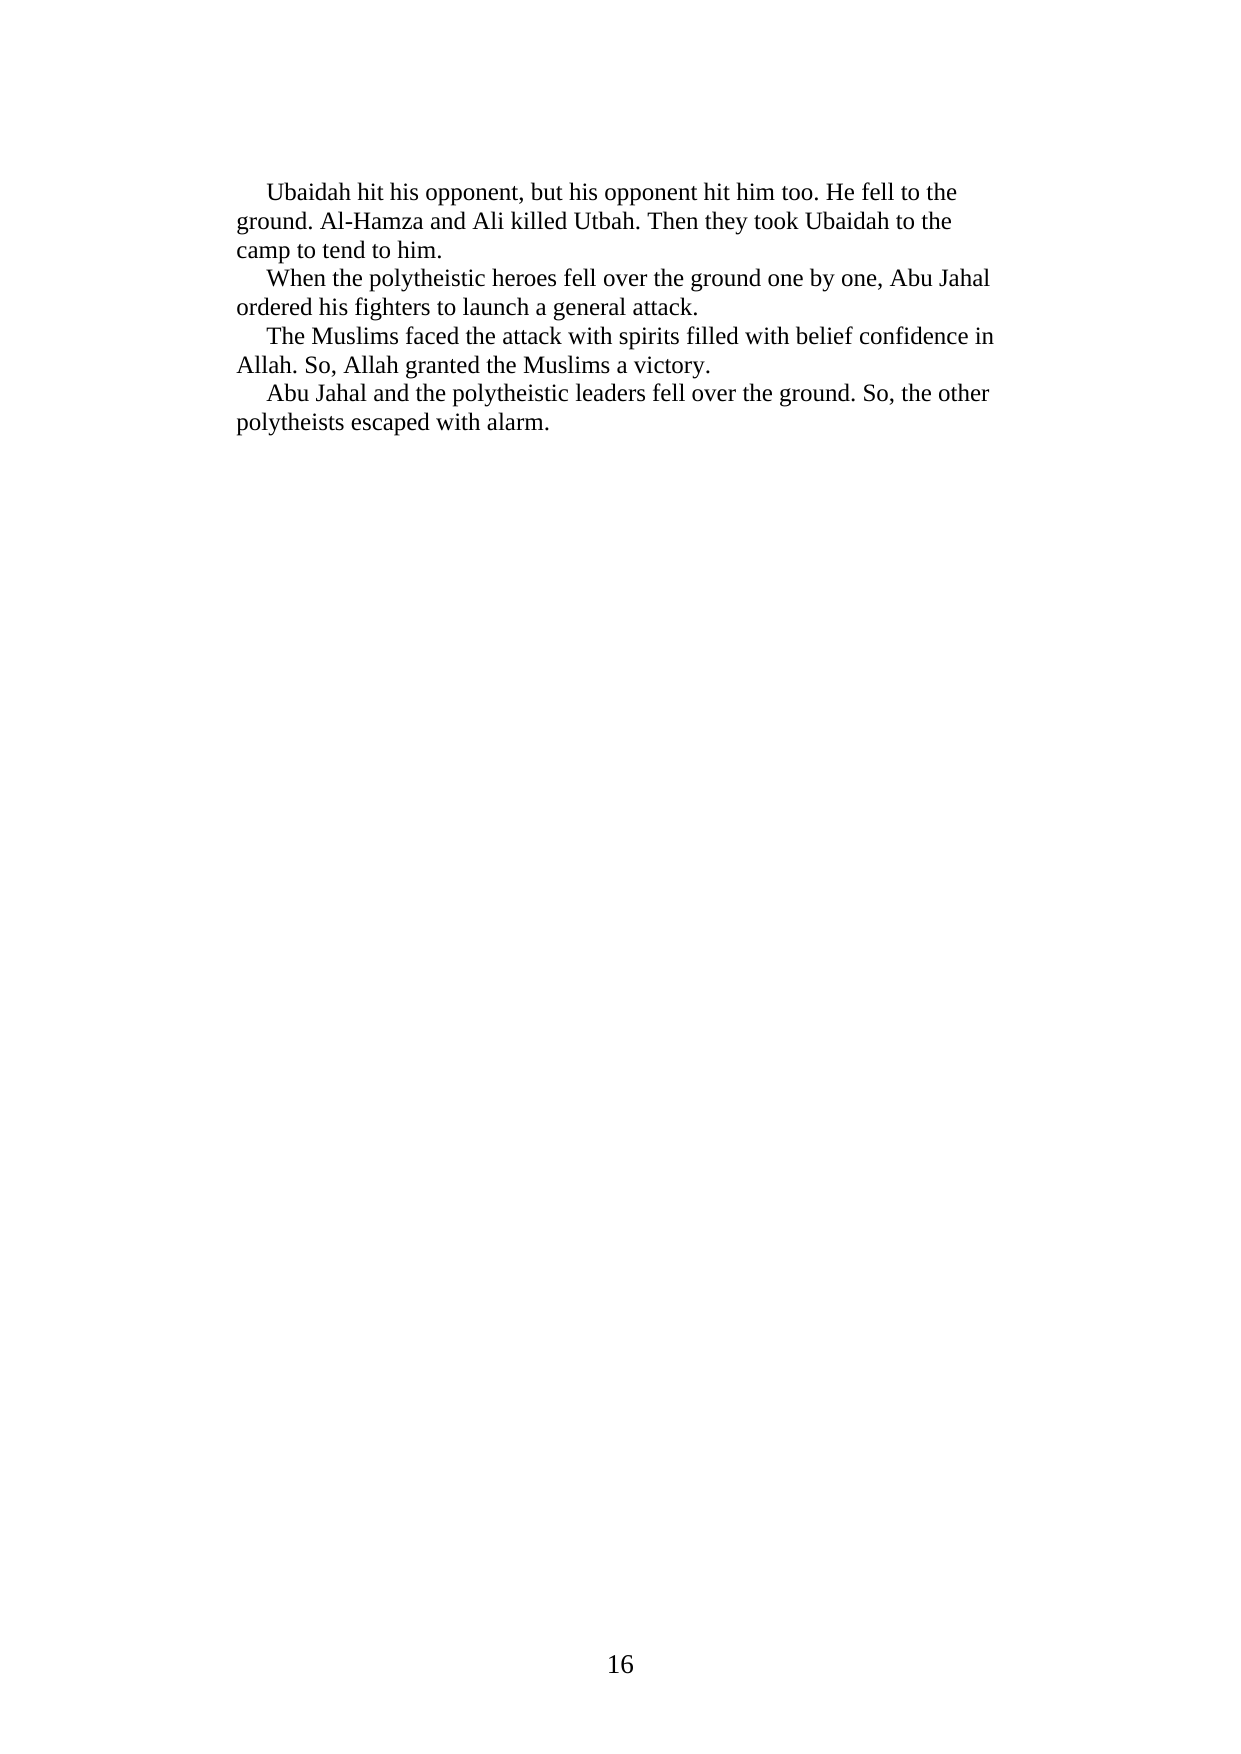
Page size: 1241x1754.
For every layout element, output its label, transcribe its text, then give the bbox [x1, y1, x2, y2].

text Ubaidah hit his opponent, but his opponent hit him too. He fell to the ground. Al-Hamza and Ali killed Utbah. Then they took Ubaidah to the camp to tend to him. [236, 177, 1004, 263]
text Abu Jahal and the polytheistic leaders fell over the ground. So, the other polytheists escaped with alarm. [236, 378, 1004, 436]
text The Muslims faced the attack with spirits filled with belief confidence in Allah. So, Allah granted the Muslims a victory. [236, 321, 1004, 378]
text When the polytheistic heroes fell over the ground one by one, Abu Jahal ordered his fighters to launch a general attack. [236, 263, 1004, 321]
